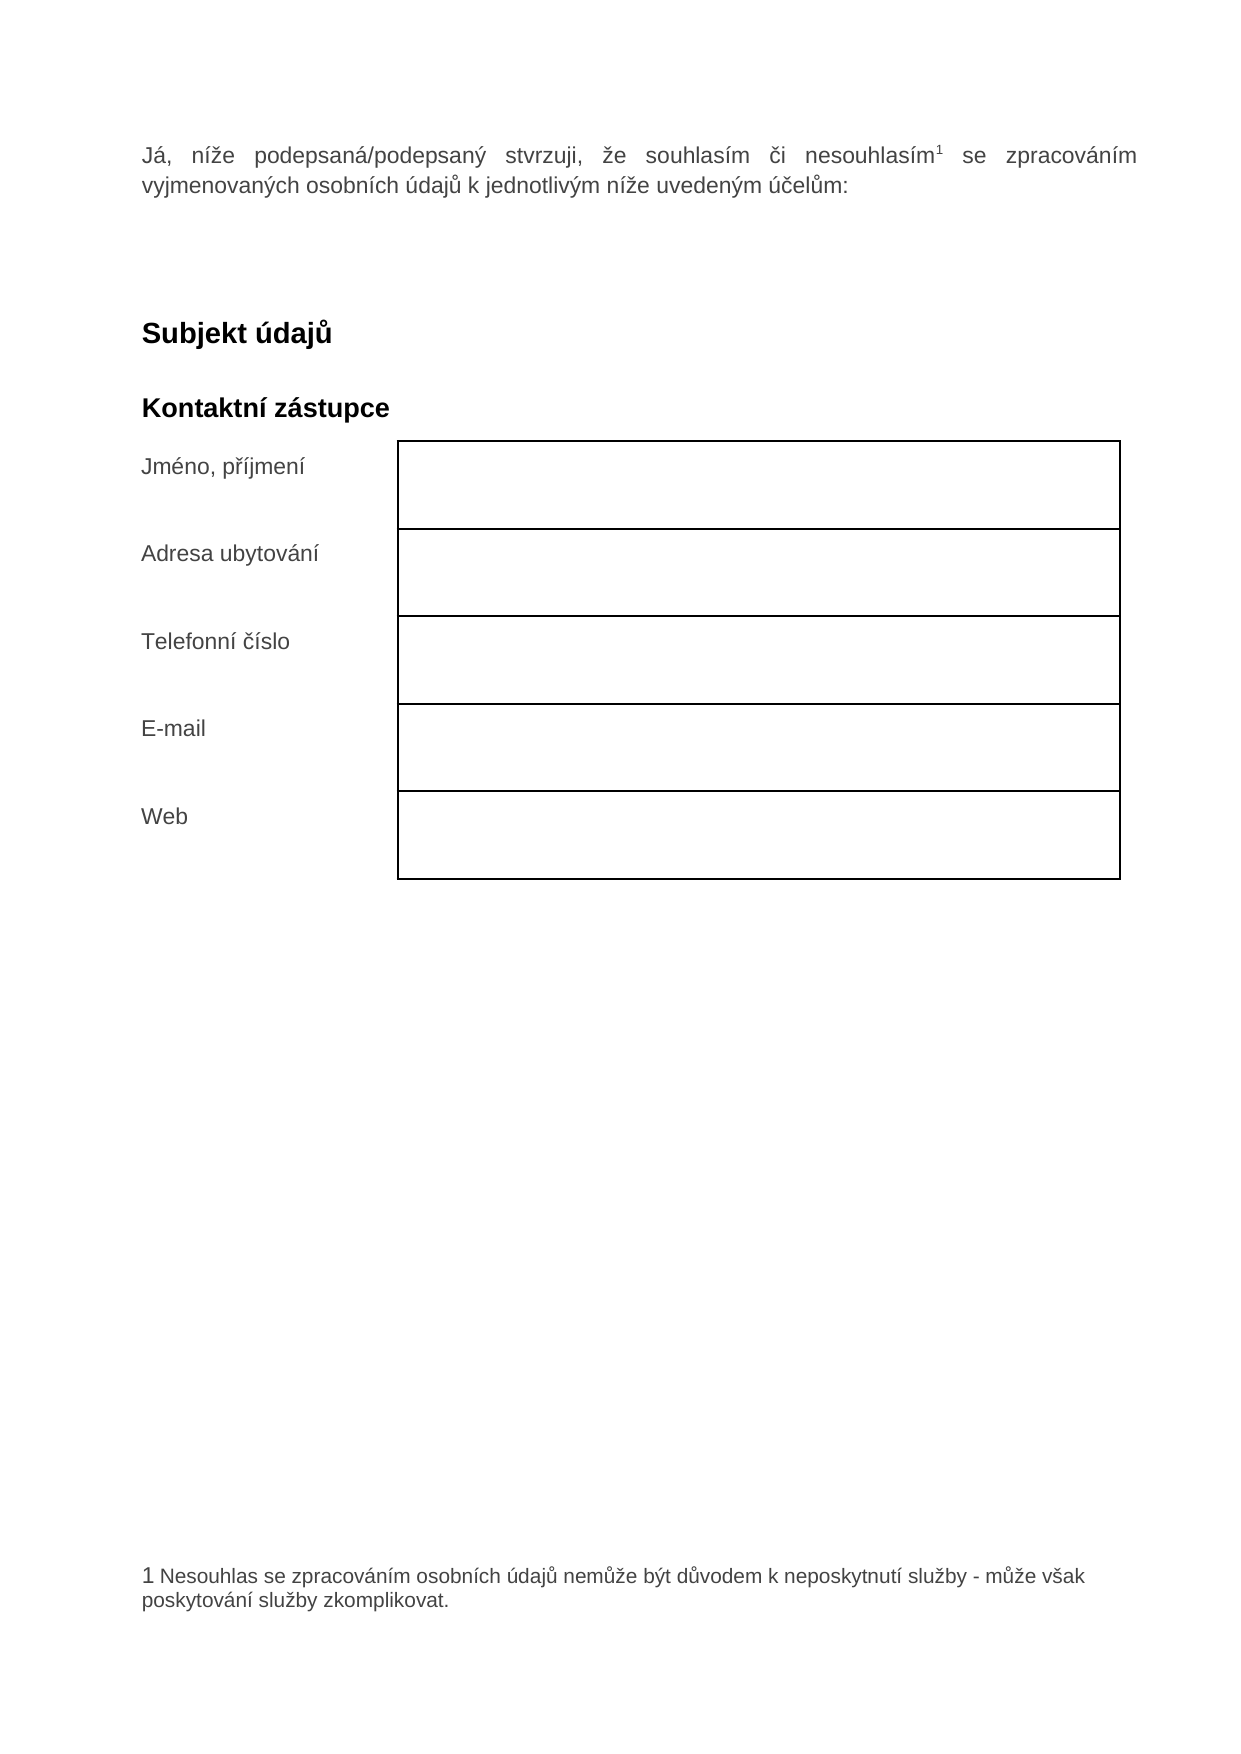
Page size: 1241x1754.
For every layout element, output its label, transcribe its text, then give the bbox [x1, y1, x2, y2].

table_cell Web [131, 792, 397, 878]
table_cell E-mail [131, 705, 397, 790]
table_cell [399, 530, 1119, 615]
table_cell [399, 705, 1119, 790]
text Subjekt údajů [142, 316, 1137, 349]
table_cell [399, 617, 1119, 703]
table_header [399, 442, 1119, 528]
table_cell [399, 792, 1119, 878]
table_header Jméno, příjmení [131, 442, 397, 528]
text Kontaktní zástupce [142, 392, 1137, 423]
table_cell Telefonní číslo [131, 617, 397, 703]
table_cell Adresa ubytování [131, 530, 397, 615]
text Já, níže podepsaná/podepsaný stvrzuji, že souhlasím či nesouhlasím se zpracováním vyjmenovaných osobních údajů k jednotlivým níže uvedeným účelům: [142, 142, 1137, 198]
